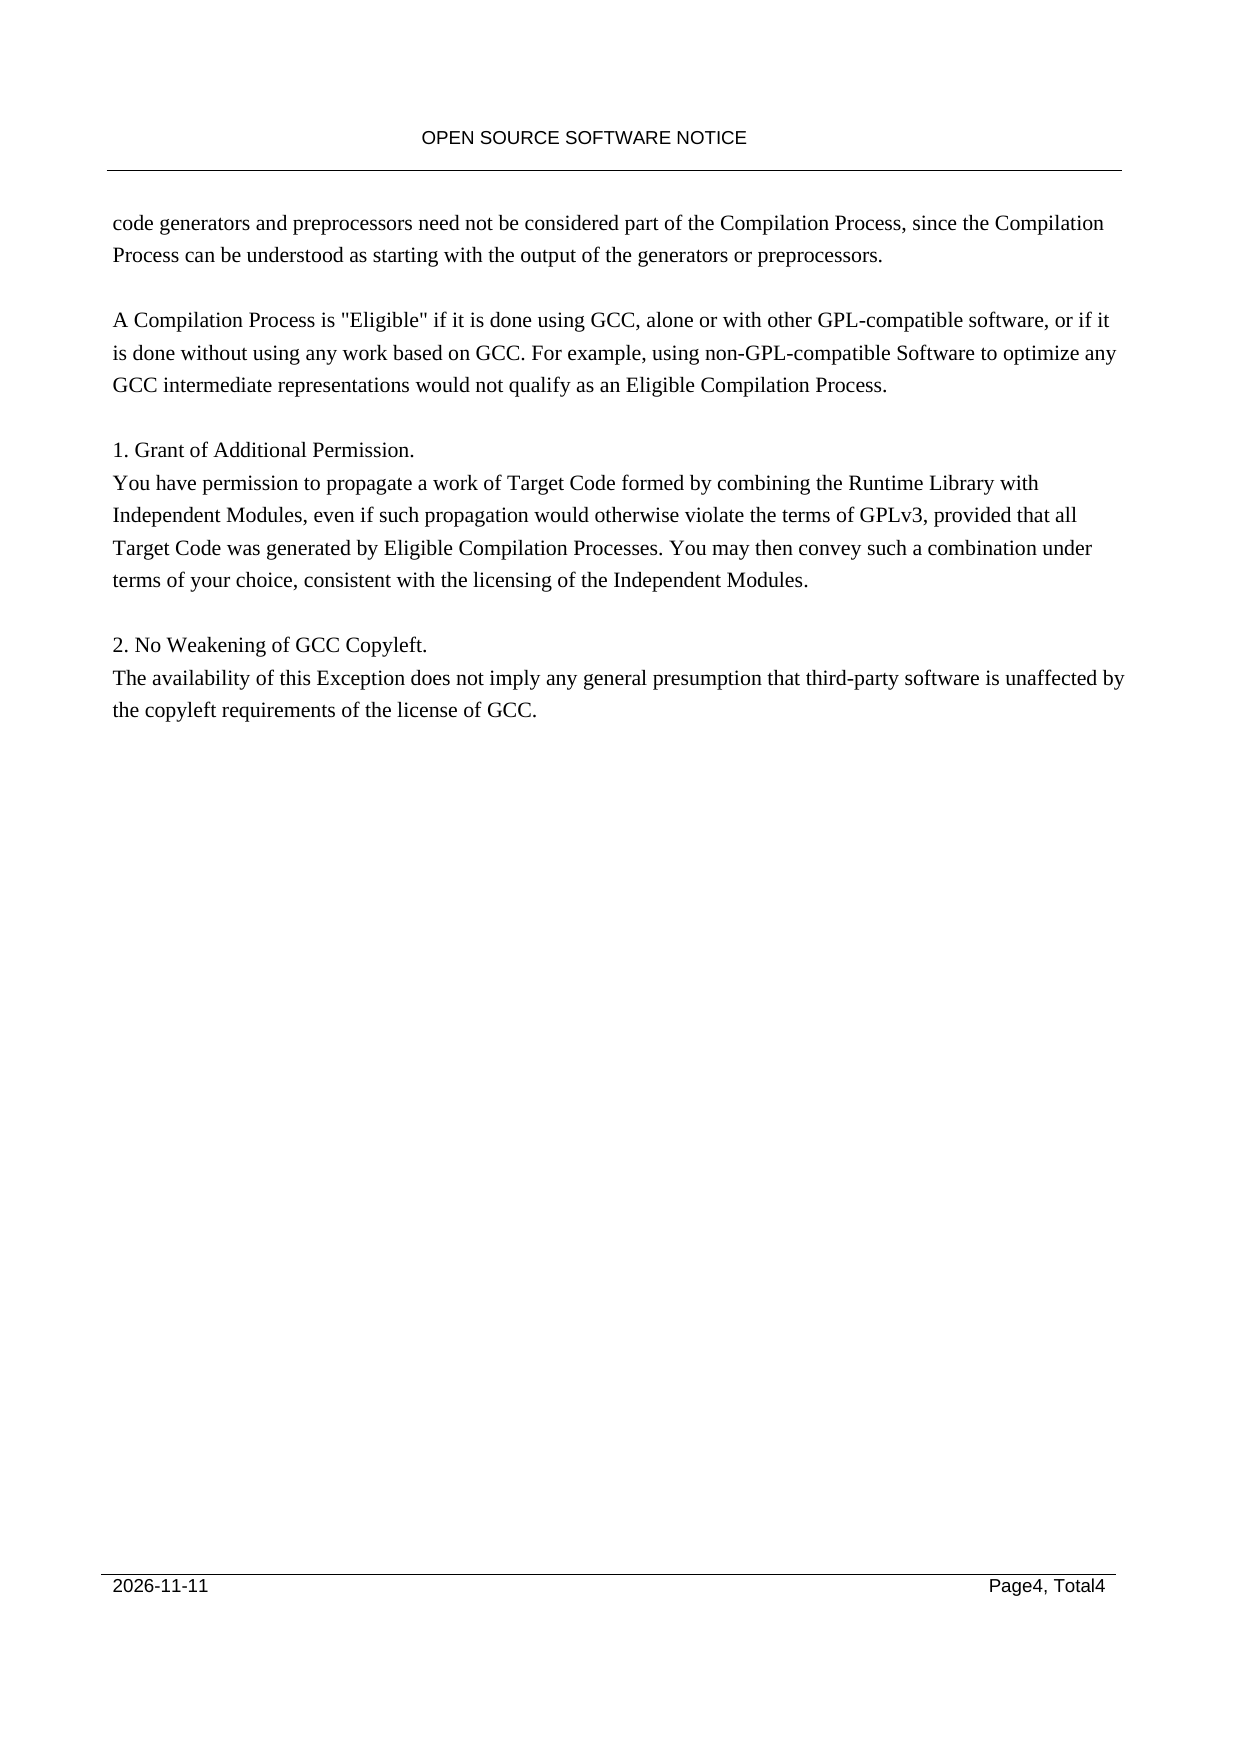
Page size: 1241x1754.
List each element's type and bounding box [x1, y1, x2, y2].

text [112, 206, 1128, 726]
